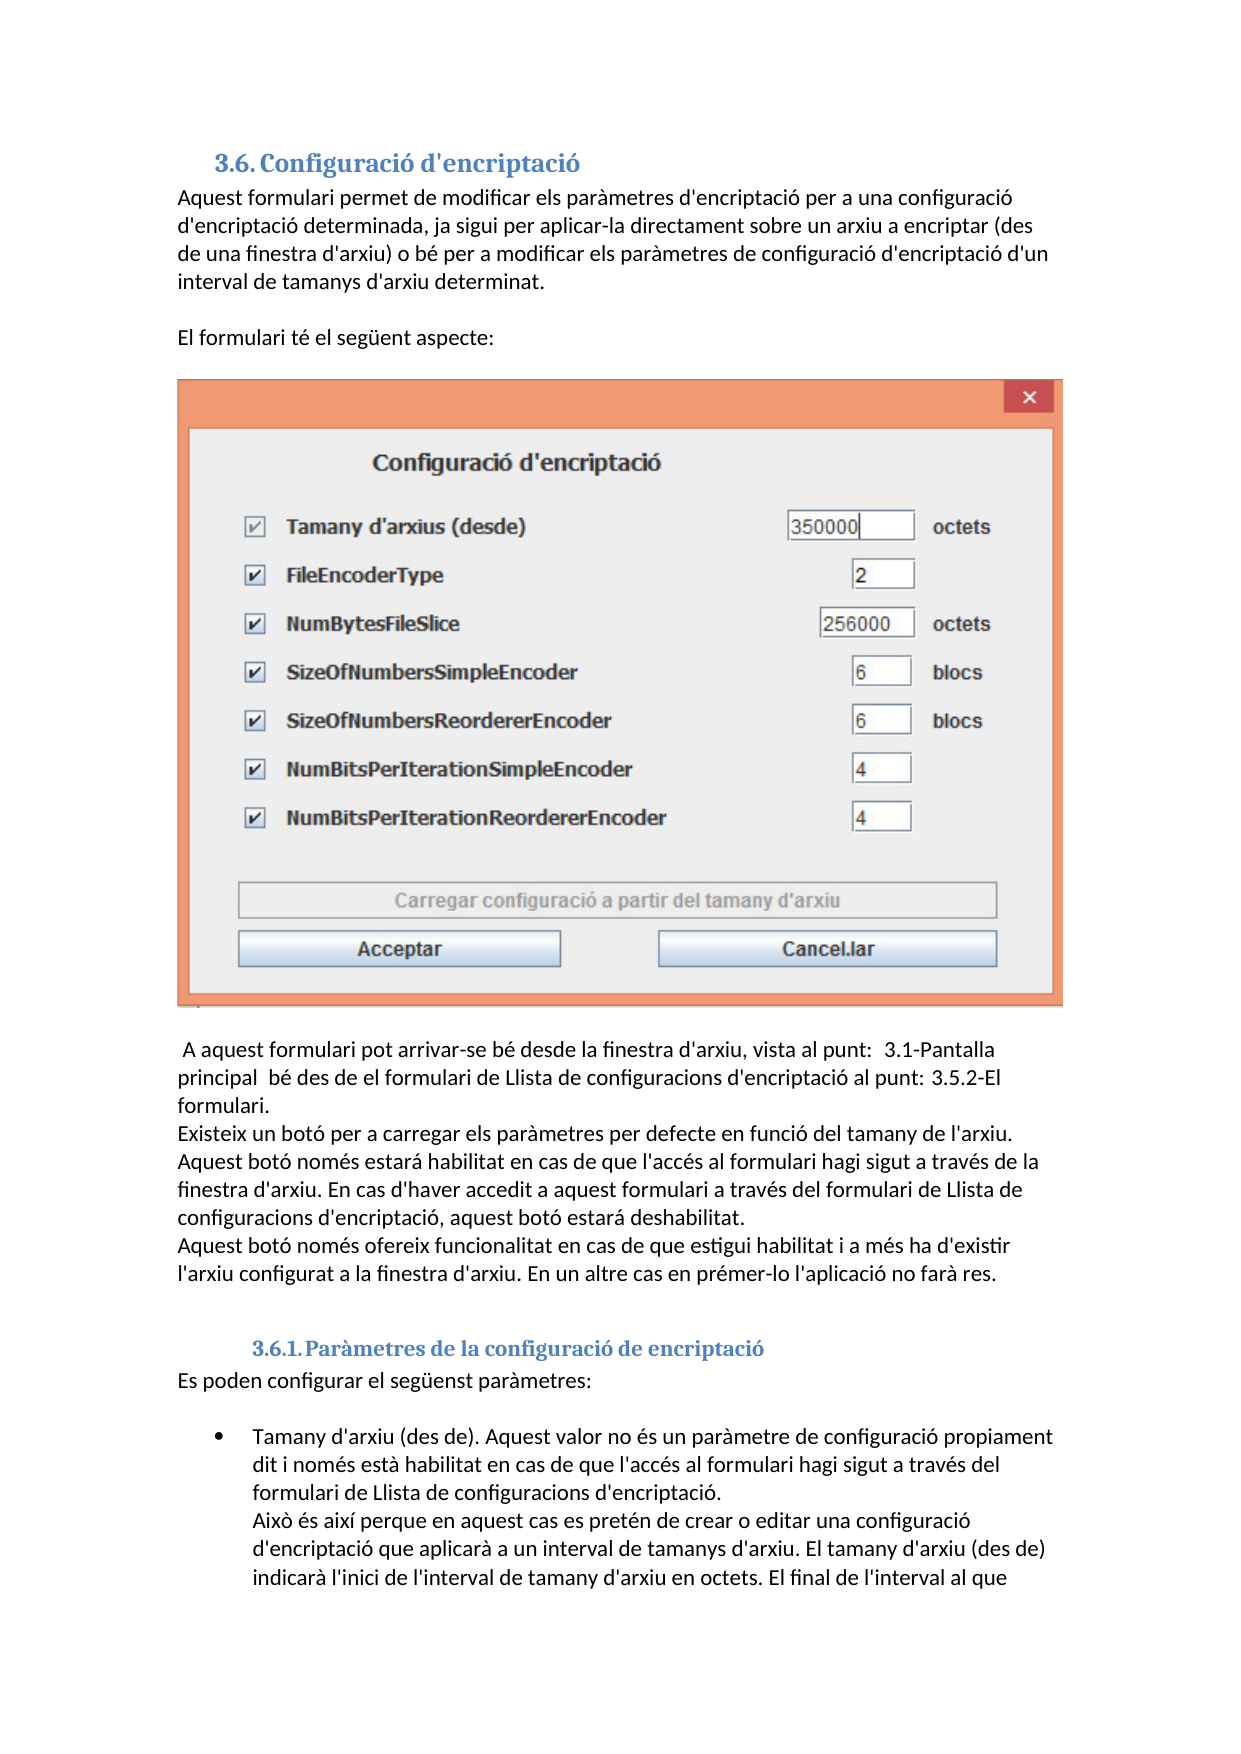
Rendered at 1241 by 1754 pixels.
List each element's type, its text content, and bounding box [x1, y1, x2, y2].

text El formulari té el següent aspecte: [177, 323, 1063, 351]
list Tamany d'arxiu (des de). Aquest valor no és un paràmetre de configuració propiament dit i només està habilitat en cas de que l'accés al formulari hagi sigut a través del formulari de Llista de configuracions d'encriptació. [215, 1422, 1063, 1507]
picture [177, 379, 1063, 1008]
text Es poden configurar el següenst paràmetres: [177, 1366, 1063, 1394]
subtitle Paràmetres de la configuració de encriptació [252, 1336, 1063, 1363]
text Aquest formulari permet de modificar els paràmetres d'encriptació per a una configuració d'encriptació determinada, ja sigui per aplicar-la directament sobre un arxiu a encriptar (des de una finestra d'arxiu) o bé per a modificar els paràmetres de configuració d'encriptació d'un interval de tamanys d'arxiu determinat. [177, 183, 1063, 295]
text Aquest botó només ofereix funcionalitat en cas de que estigui habilitat i a més ha d'existir l'arxiu configurat a la finestra d'arxiu. En un altre cas en prémer-lo l'aplicació no farà res. [177, 1231, 1063, 1287]
text A aquest formulari pot arrivar-se bé desde la finestra d'arxiu, vista al punt: 3.1-Pantalla principal bé des de el formulari de Llista de configuracions d'encriptació al punt: 3.5.2-El formulari. [177, 1035, 1063, 1119]
text Existeix un botó per a carregar els paràmetres per defecte en funció del tamany de l'arxiu. Aquest botó només estará habilitat en cas de que l'accés al formulari hagi sigut a través de la finestra d'arxiu. En cas d'haver accedit a aquest formulari a través del formulari de Llista de configuracions d'encriptació, aquest botó estará deshabilitat. [177, 1119, 1063, 1231]
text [252, 1507, 1063, 1591]
subtitle Configuració d'encriptació [215, 148, 1063, 179]
